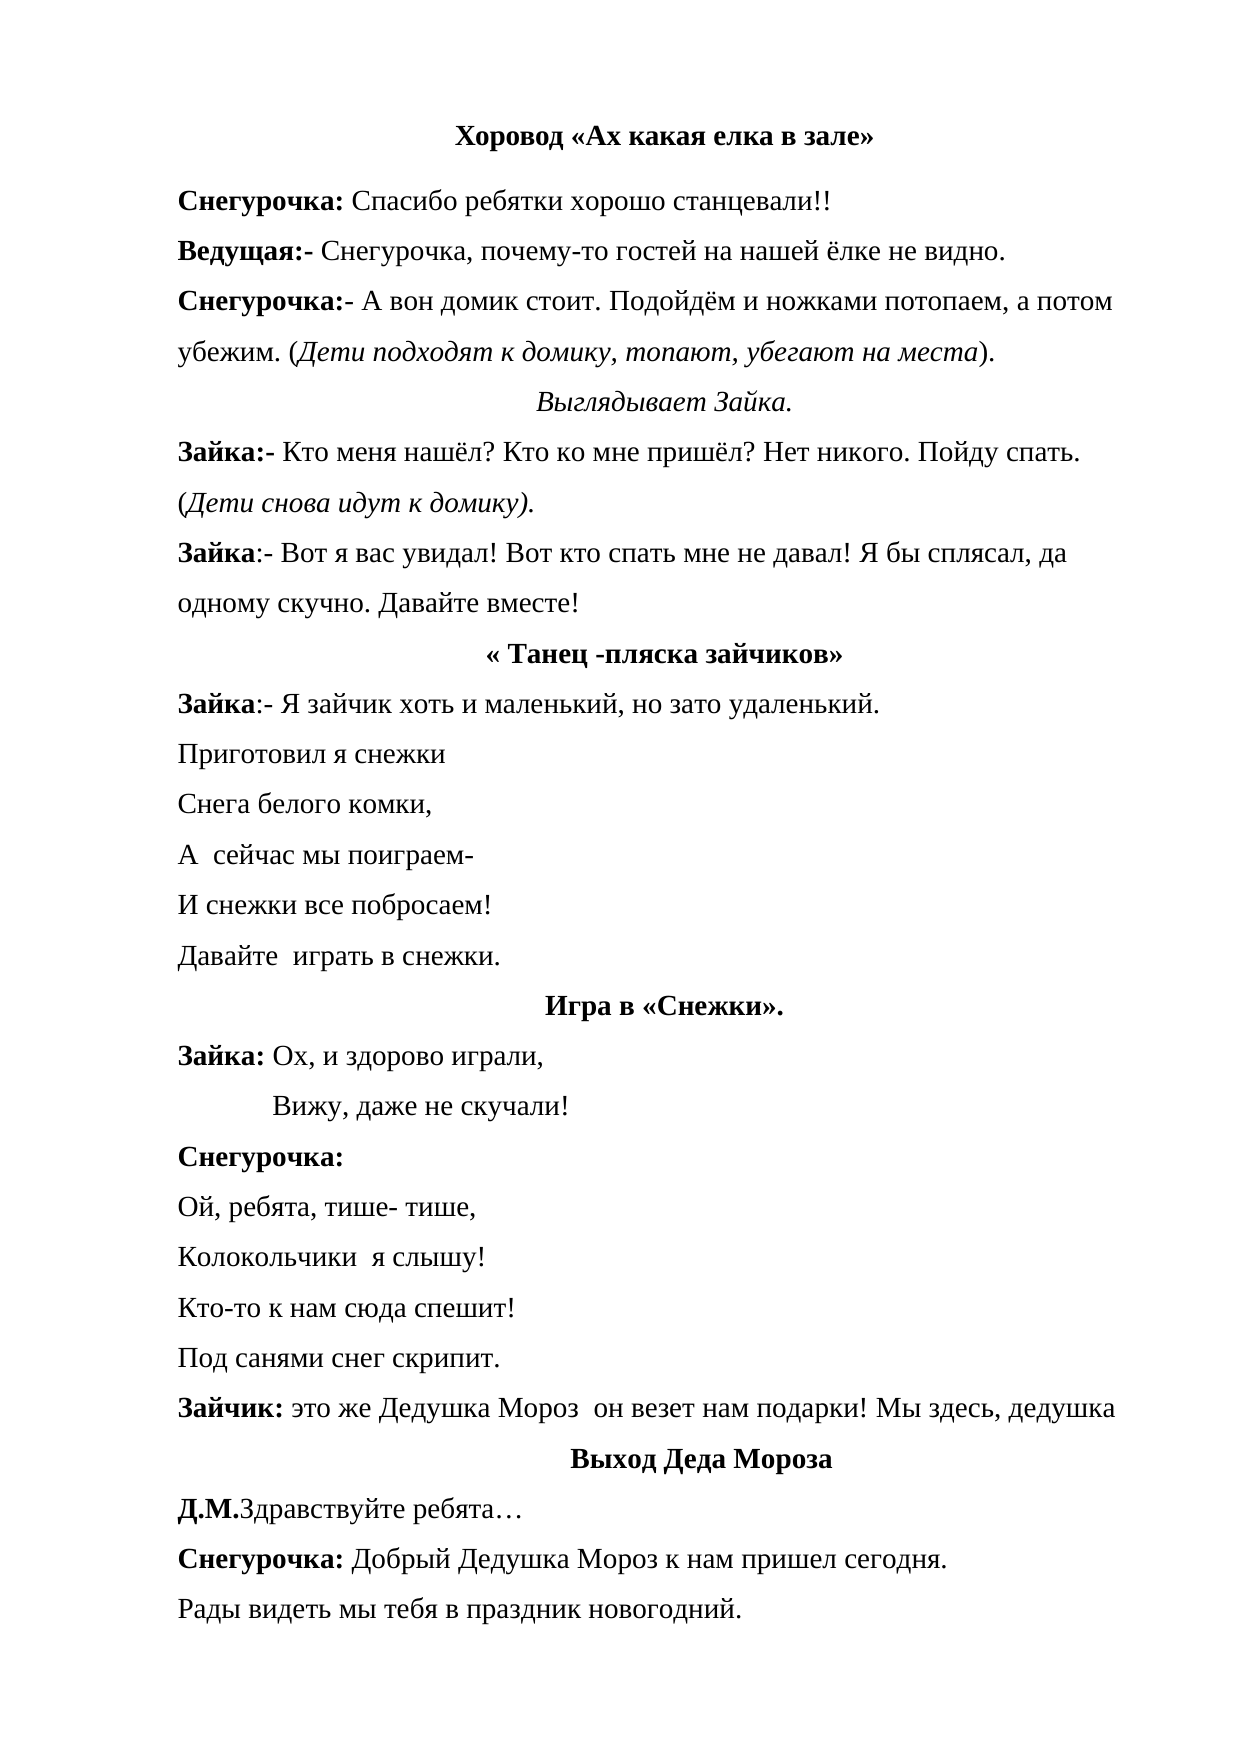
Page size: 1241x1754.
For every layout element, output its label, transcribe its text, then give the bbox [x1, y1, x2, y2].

text Снегурочка:- А вон домик стоит. Подойдём и ножками потопаем, а потом убежим. (Дети подходят к домику, топают, убегают на места). [177, 283, 1152, 367]
text Давайте играть в снежки. [177, 938, 1152, 971]
text Зайка:- Я зайчик хоть и маленький, но зато удаленький. [177, 686, 1152, 719]
text Зайка:- Вот я вас увидал! Вот кто спать мне не давал! Я бы сплясал, да одному скучно. Давайте вместе! [177, 535, 1152, 619]
text Игра в «Снежки». [177, 988, 1152, 1021]
subtitle Хоровод «Ах какая елка в зале» [177, 118, 1152, 152]
text Снега белого комки, [177, 787, 1152, 820]
text Снегурочка: [177, 1139, 1152, 1172]
text Д.М.Здравствуйте ребята… [177, 1491, 1152, 1524]
text Приготовил я снежки [177, 736, 1152, 770]
text Выглядывает Зайка. [177, 384, 1152, 418]
text И снежки все побросаем! [177, 887, 1152, 921]
text Кто-то к нам сюда спешит! [177, 1290, 1152, 1323]
text Выход Деда Мороза [177, 1441, 1152, 1474]
text Снегурочка: Добрый Дедушка Мороз к нам пришел сегодня. Рады видеть мы тебя в праздник новогодний. [177, 1541, 1152, 1625]
text Зайка: Ох, и здорово играли, [177, 1038, 1152, 1072]
text Зайка:- Кто меня нашёл? Кто ко мне пришёл? Нет никого. Пойду спать. [177, 434, 1152, 468]
text (Дети снова идут к домику). [177, 485, 1152, 518]
text А сейчас мы поиграем- [177, 837, 1152, 871]
text « Танец -пляска зайчиков» [177, 636, 1152, 669]
text Зайчик: это же Дедушка Мороз он везет нам подарки! Мы здесь, дедушка [177, 1390, 1152, 1424]
text Ведущая:- Снегурочка, почему-то гостей на нашей ёлке не видно. [177, 233, 1152, 267]
text Под санями снег скрипит. [177, 1340, 1152, 1374]
text Снегурочка: Спасибо ребятки хорошо станцевали!! [177, 183, 1152, 216]
text Колокольчики я слышу! [177, 1239, 1152, 1273]
text Вижу, даже не скучали! [177, 1088, 1152, 1122]
text Ой, ребята, тише- тише, [177, 1189, 1152, 1223]
